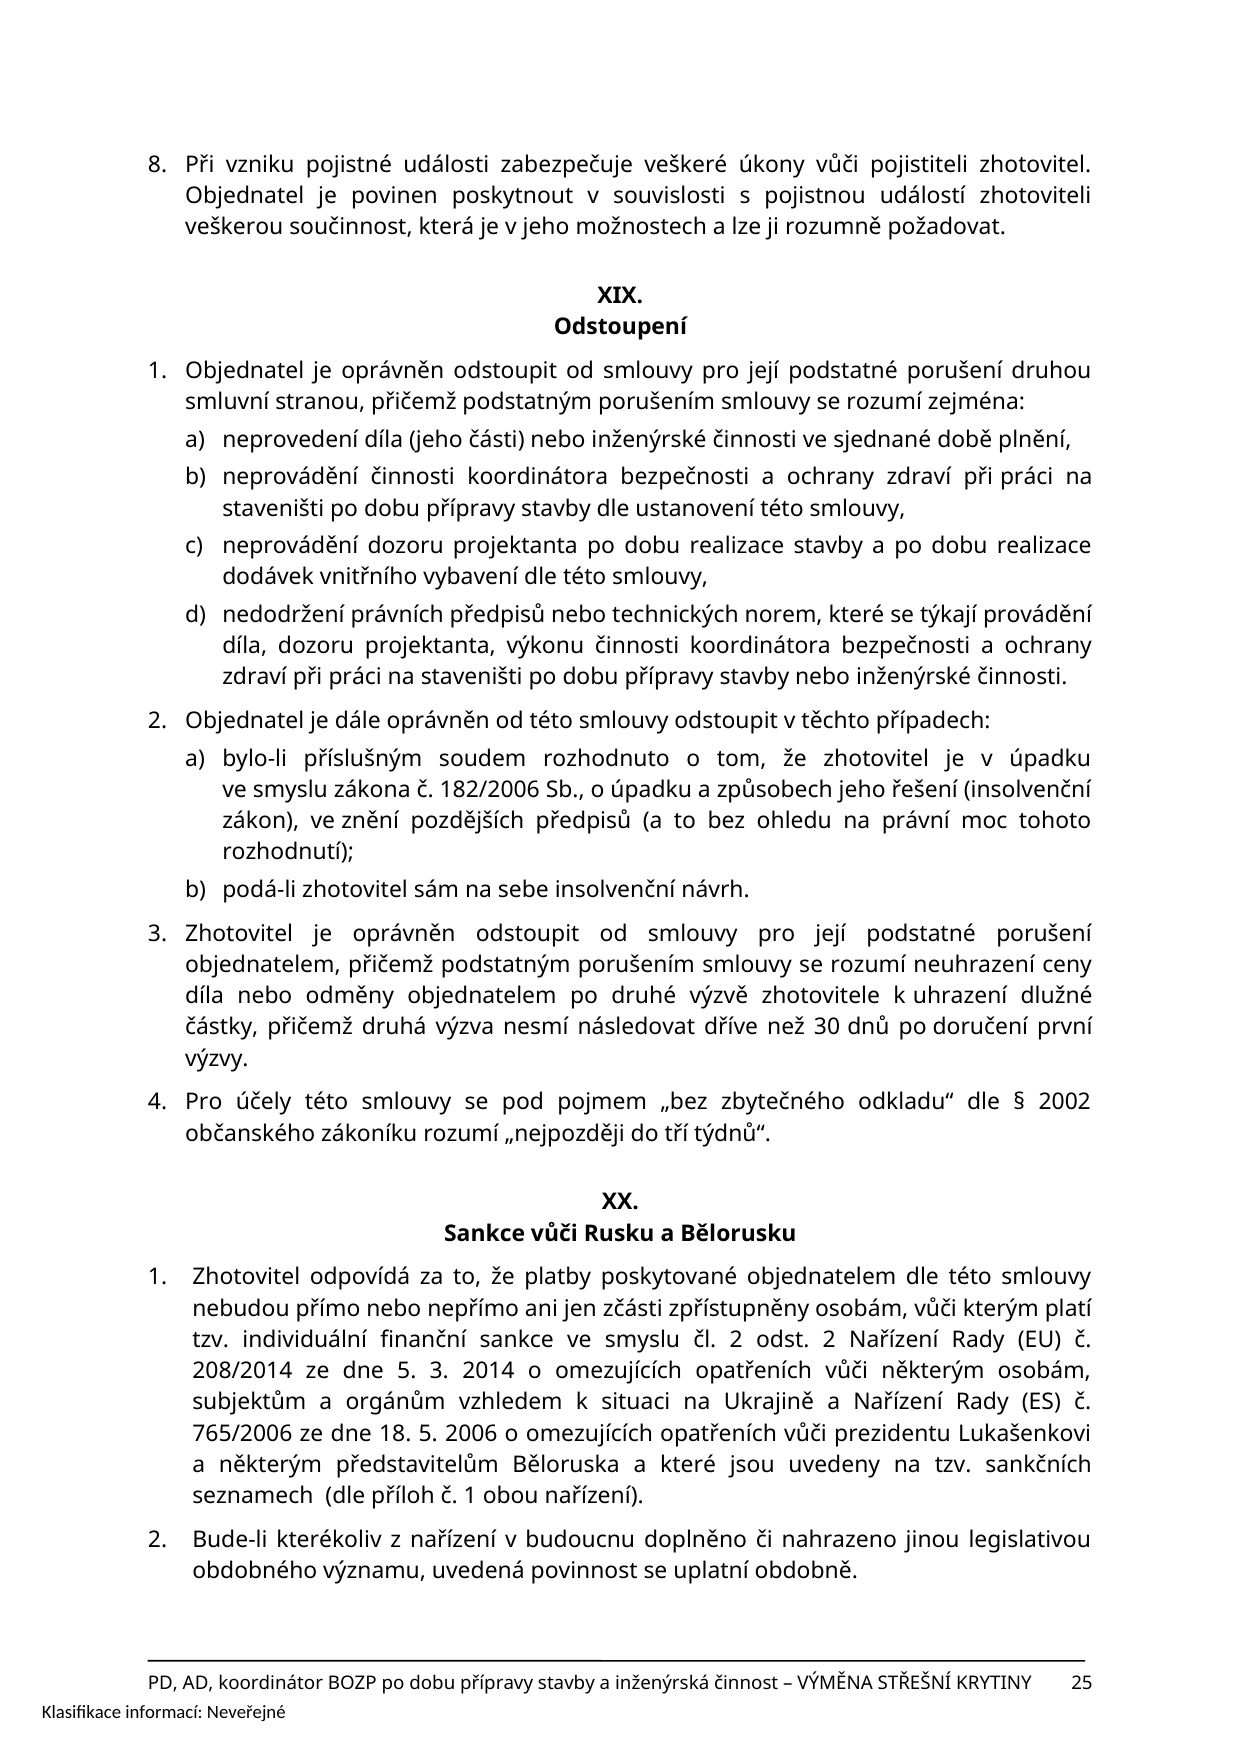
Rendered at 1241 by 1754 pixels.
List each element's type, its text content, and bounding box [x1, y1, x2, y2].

list nedodržení právních předpisů nebo technických norem, které se týkají provádění díla, dozoru projektanta, výkonu činnosti koordinátora bezpečnosti a ochrany zdraví při práci na staveništi po dobu přípravy stavby nebo inženýrské činnosti. [185, 598, 1092, 691]
list Zhotovitel je oprávněn odstoupit od smlouvy pro její podstatné porušení objednatelem, přičemž podstatným porušením smlouvy se rozumí neuhrazení ceny díla nebo odměny objednatelem po druhé výzvě zhotovitele k uhrazení dlužné částky, přičemž druhá výzva nesmí následovat dříve než 30 dnů po doručení první výzvy. [148, 916, 1092, 1073]
list bylo-li příslušným soudem rozhodnuto o tom, že zhotovitel je v úpadku ve smyslu zákona č. 182/2006 Sb., o úpadku a způsobech jeho řešení (insolvenční zákon), ve znění pozdějších předpisů (a to bez ohledu na právní moc tohoto rozhodnutí); [185, 741, 1092, 866]
list neprovádění činnosti koordinátora bezpečnosti a ochrany zdraví při práci na staveništi po dobu přípravy stavby dle ustanovení této smlouvy, [185, 460, 1092, 523]
list neprovádění dozoru projektanta po dobu realizace stavby a po dobu realizace dodávek vnitřního vybavení dle této smlouvy, [185, 529, 1092, 591]
list Objednatel je dále oprávněn od této smlouvy odstoupit v těchto případech: [148, 704, 1092, 735]
text XX. Sankce vůči Rusku a Bělorusku [148, 1185, 1092, 1248]
list Pro účely této smlouvy se pod pojmem „bez zbytečného odkladu“ dle § 2002 občanského zákoníku rozumí „nejpozději do tří týdnů“. [148, 1085, 1092, 1148]
list podá-li zhotovitel sám na sebe insolvenční návrh. [185, 873, 1092, 904]
list Při vzniku pojistné události zabezpečuje veškeré úkony vůči pojistiteli zhotovitel. Objednatel je povinen poskytnout v souvislosti s pojistnou událostí zhotoviteli veškerou součinnost, která je v jeho možnostech a lze ji rozumně požadovat. [148, 148, 1092, 241]
text XIX. Odstoupení [148, 279, 1092, 341]
list Objednatel je oprávněn odstoupit od smlouvy pro její podstatné porušení druhou smluvní stranou, přičemž podstatným porušením smlouvy se rozumí zejména: [148, 354, 1092, 416]
list Zhotovitel odpovídá za to, že platby poskytované objednatelem dle této smlouvy nebudou přímo nebo nepřímo ani jen zčásti zpřístupněny osobám, vůči kterým platí tzv. individuální finanční sankce ve smyslu čl. 2 odst. 2 Nařízení Rady (EU) č. 208/2014 ze dne 5. 3. 2014 o omezujících opatřeních vůči některým osobám, subjektům a orgánům vzhledem k situaci na Ukrajině a Nařízení Rady (ES) č. 765/2006 ze dne 18. 5. 2006 o omezujících opatřeních vůči prezidentu Lukašenkovi a některým představitelům Běloruska a které jsou uvedeny na tzv. sankčních seznamech (dle příloh č. 1 obou nařízení). [148, 1260, 1092, 1510]
list neprovedení díla (jeho části) nebo inženýrské činnosti ve sjednané době plnění, [185, 423, 1092, 454]
list Bude-li kterékoliv z nařízení v budoucnu doplněno či nahrazeno jinou legislativou obdobného významu, uvedená povinnost se uplatní obdobně. [148, 1523, 1092, 1585]
